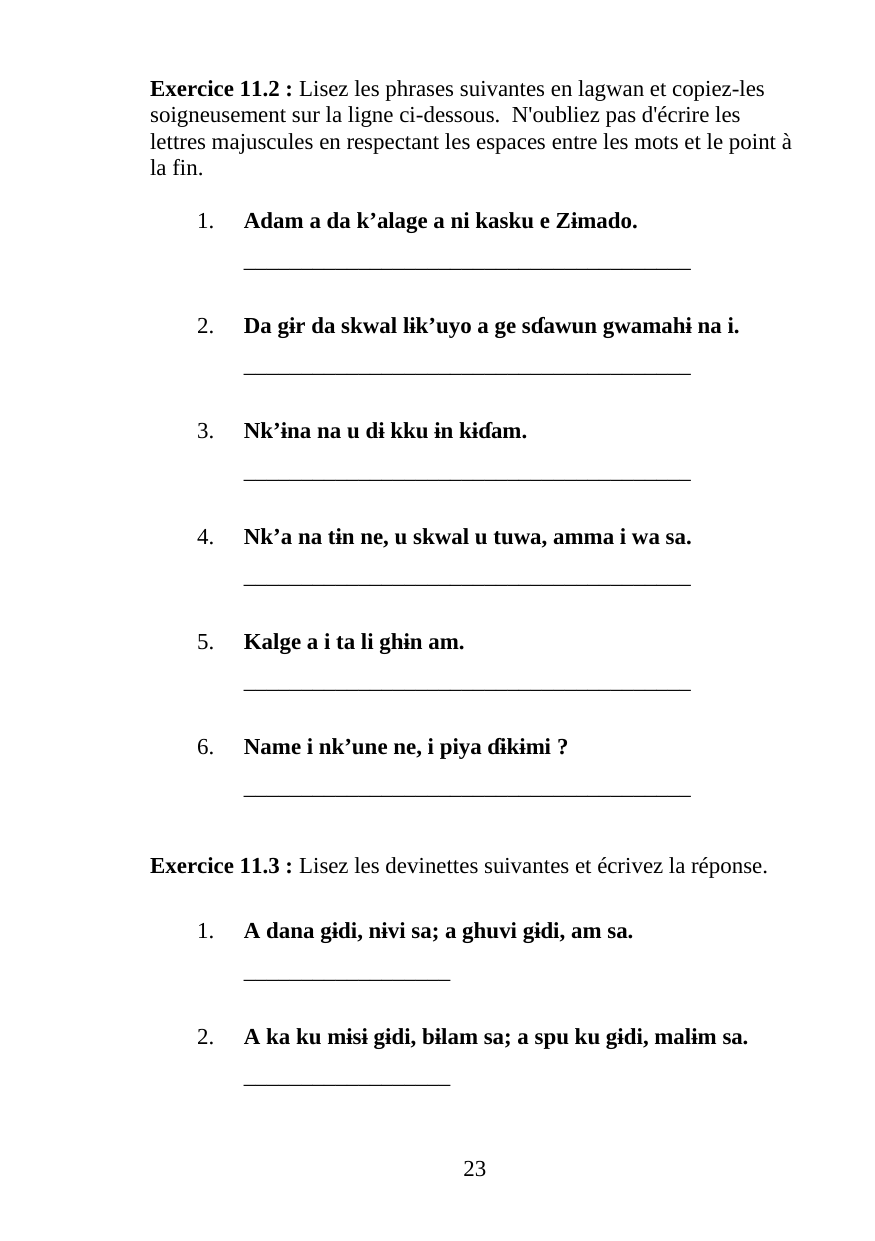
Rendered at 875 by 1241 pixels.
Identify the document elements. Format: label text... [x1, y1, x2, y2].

text 2. Da gɨr da skwal lɨkʼuyo a ge sɗawun gwamahɨ na i. [150, 312, 799, 338]
text 3. Nkʼɨna na u dɨ kku ɨn kɨɗam. [150, 417, 799, 444]
text 6. Name i nkʼune ne, i piya ɗɨkɨmi ? [150, 733, 799, 760]
text _______________________________________ [150, 246, 799, 273]
text 5. Kalge a i ta li ghɨn am. [150, 628, 799, 654]
text __________________ [150, 957, 799, 983]
text __________________ [150, 1062, 799, 1089]
text Exercice 11.3 : Lisez les devinettes suivantes et écrivez la réponse. [150, 852, 799, 878]
text 2. A ka ku mɨsɨ gɨdi, bɨlam sa; a spu ku gɨdi, malɨm sa. [150, 1023, 799, 1049]
text _______________________________________ [150, 667, 799, 694]
text _______________________________________ [150, 773, 799, 799]
text _______________________________________ [150, 562, 799, 588]
text _______________________________________ [150, 457, 799, 483]
text Exercice 11.2 : Lisez les phrases suivantes en lagwan et copiez-les soigneusement sur la ligne ci-dessous. N'oubliez pas d'écrire les lettres majuscules en respectant les espaces entre les mots et le point à la fin. [150, 75, 799, 180]
text 1. Adam a da kʼalage a ni kasku e Zɨmado. [150, 207, 799, 233]
text 1. A dana gɨdi, nɨvi sa; a ghuvi gɨdi, am sa. [150, 918, 799, 944]
text 4. Nkʼa na tɨn ne, u skwal u tuwa, amma i wa sa. [150, 523, 799, 549]
text _______________________________________ [150, 352, 799, 378]
